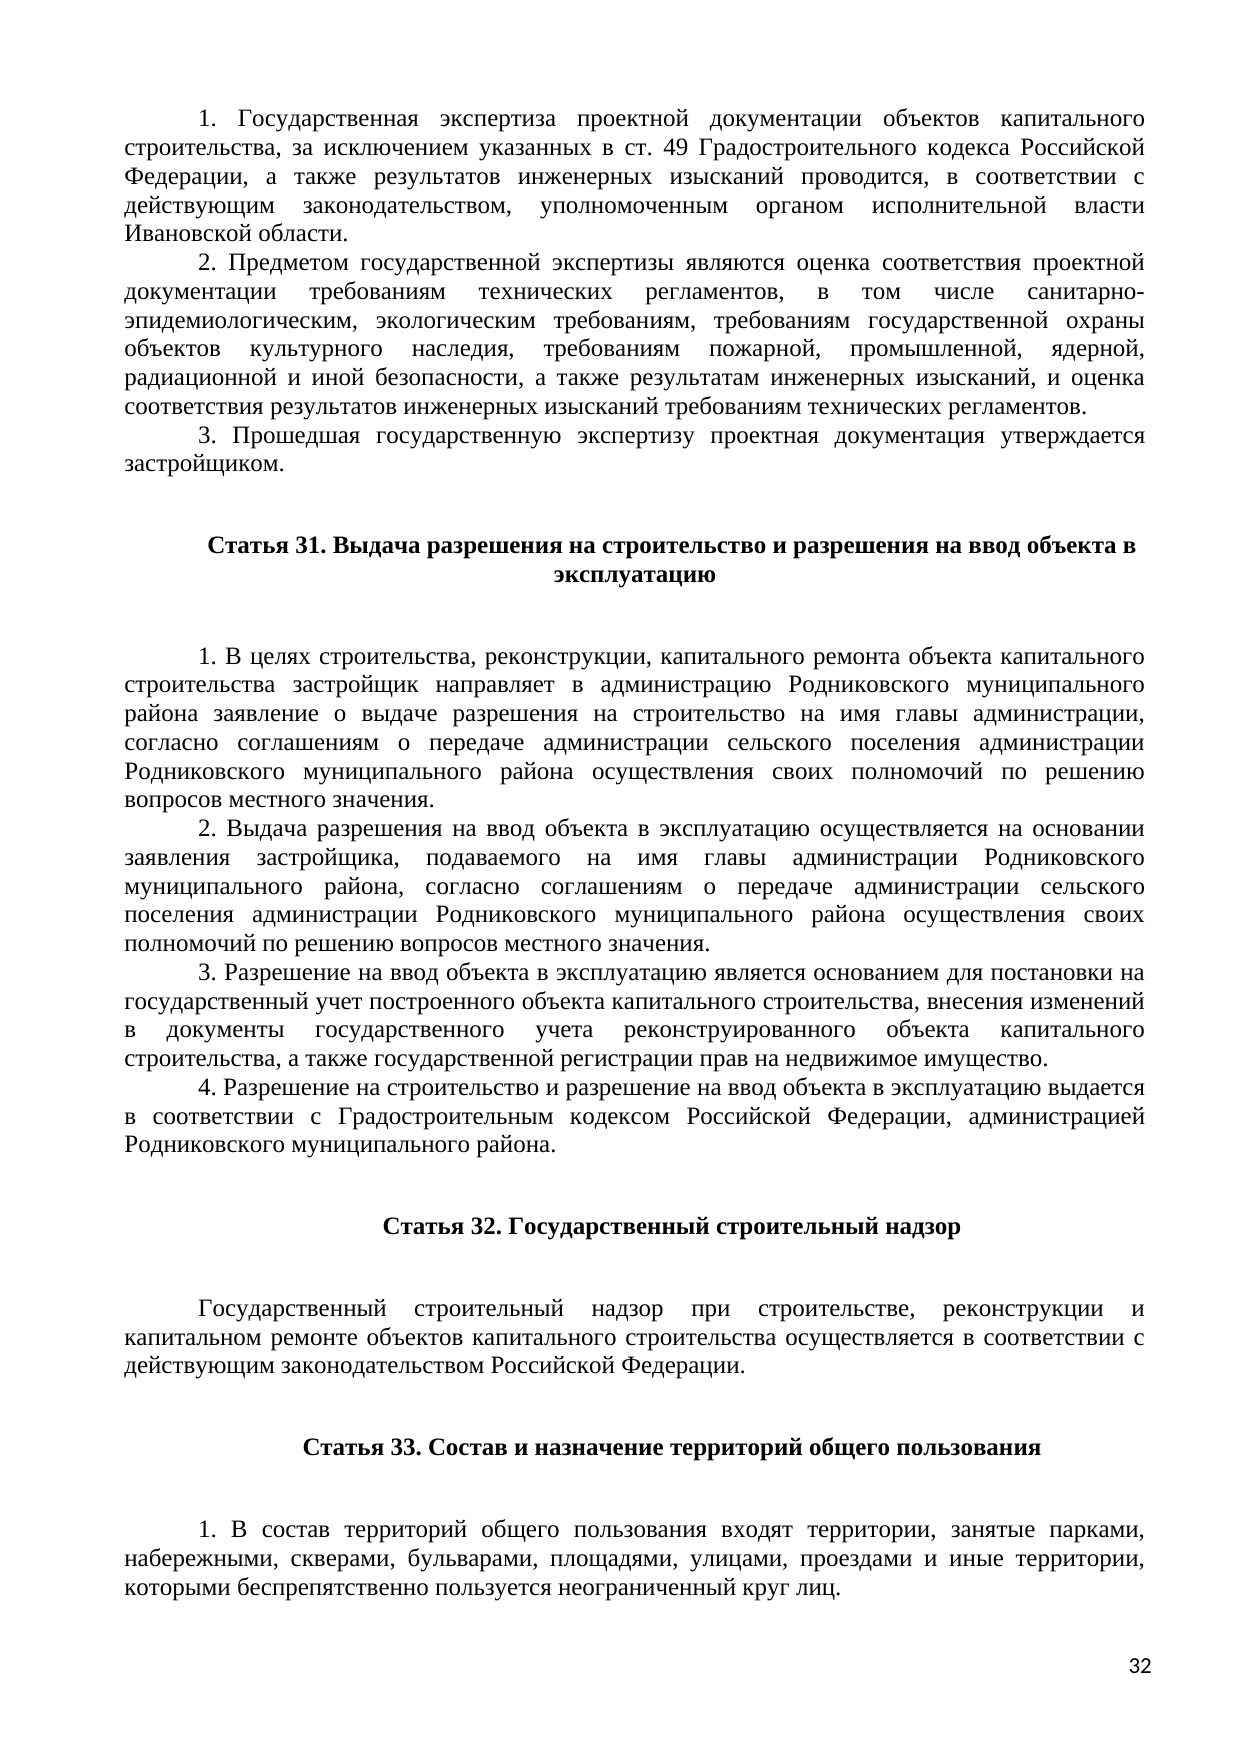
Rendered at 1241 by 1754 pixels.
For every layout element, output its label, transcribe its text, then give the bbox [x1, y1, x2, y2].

text 1. В состав территорий общего пользования входят территории, занятые парками, набережными, скверами, бульварами, площадями, улицами, проездами и иные территории, которыми беспрепятственно пользуется неограниченный круг лиц. [124, 1514, 1146, 1600]
text 1. Государственная экспертиза проектной документации объектов капитального строительства, за исключением указанных в ст. 49 Градостроительного кодекса Российской Федерации, а также результатов инженерных изысканий проводится, в соответствии с действующим законодательством, уполномоченным органом исполнительной власти Ивановской области. [124, 103, 1146, 247]
text Статья 31. Выдача разрешения на строительство и разрешения на ввод объекта в эксплуатацию [124, 530, 1146, 588]
text Государственный строительный надзор при строительстве, реконструкции и капитальном ремонте объектов капитального строительства осуществляется в соответствии с действующим законодательством Российской Федерации. [124, 1293, 1146, 1379]
text Статья 33. Состав и назначение территорий общего пользования [124, 1432, 1146, 1461]
text 4. Разрешение на строительство и разрешение на ввод объекта в эксплуатацию выдается в соответствии с Градостроительным кодексом Российской Федерации, администрацией Родниковского муниципального района. [124, 1072, 1146, 1158]
text 3. Разрешение на ввод объекта в эксплуатацию является основанием для постановки на государственный учет построенного объекта капитального строительства, внесения изменений в документы государственного учета реконструированного объекта капитального строительства, а также государственной регистрации прав на недвижимое имущество. [124, 957, 1146, 1072]
text 2. Предметом государственной экспертизы являются оценка соответствия проектной документации требованиям технических регламентов, в том числе санитарно-эпидемиологическим, экологическим требованиям, требованиям государственной охраны объектов культурного наследия, требованиям пожарной, промышленной, ядерной, радиационной и иной безопасности, а также результатам инженерных изысканий, и оценка соответствия результатов инженерных изысканий требованиям технических регламентов. [124, 247, 1146, 420]
text Статья 32. Государственный строительный надзор [124, 1211, 1146, 1240]
text 3. Прошедшая государственную экспертизу проектная документация утверждается застройщиком. [124, 420, 1146, 477]
text 2. Выдача разрешения на ввод объекта в эксплуатацию осуществляется на основании заявления застройщика, подаваемого на имя главы администрации Родниковского муниципального района, согласно соглашениям о передаче администрации сельского поселения администрации Родниковского муниципального района осуществления своих полномочий по решению вопросов местного значения. [124, 813, 1146, 957]
text 1. В целях строительства, реконструкции, капитального ремонта объекта капитального строительства застройщик направляет в администрацию Родниковского муниципального района заявление о выдаче разрешения на строительство на имя главы администрации, согласно соглашениям о передаче администрации сельского поселения администрации Родниковского муниципального района осуществления своих полномочий по решению вопросов местного значения. [124, 641, 1146, 813]
